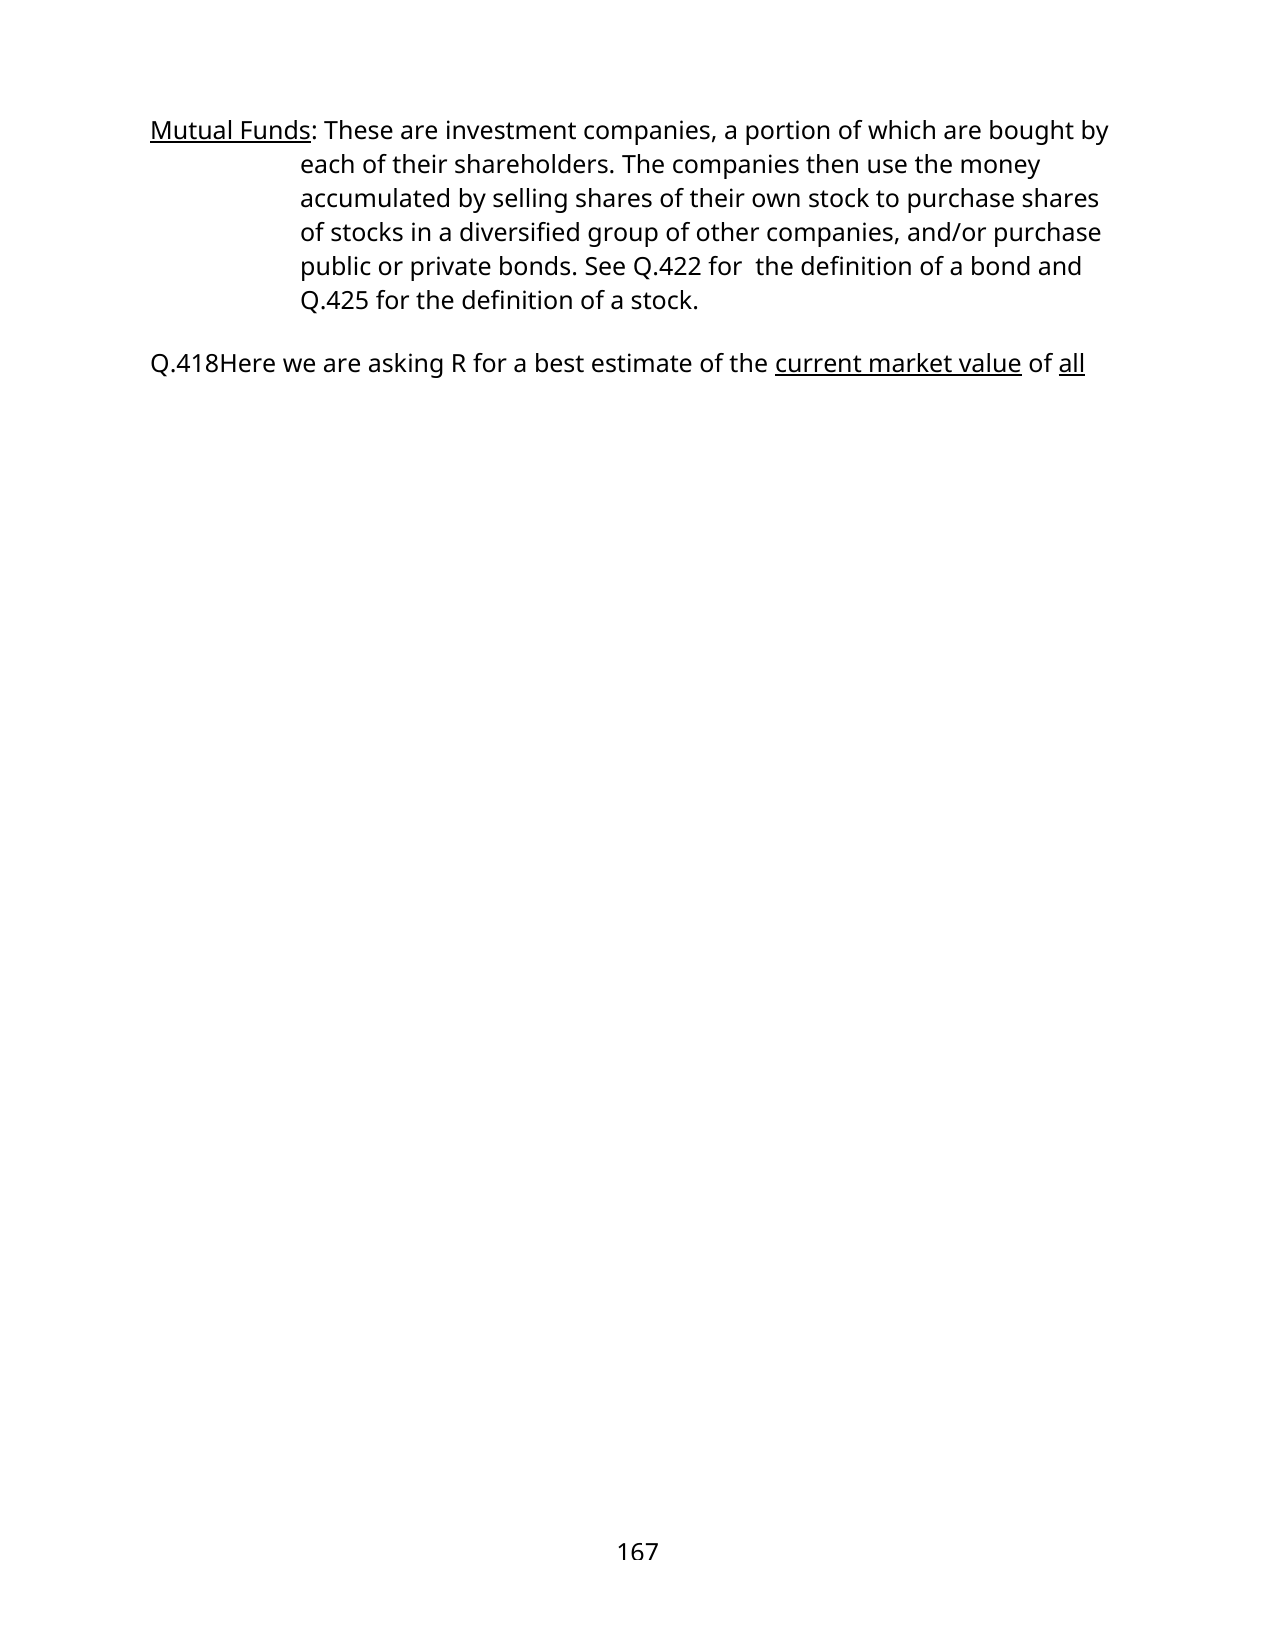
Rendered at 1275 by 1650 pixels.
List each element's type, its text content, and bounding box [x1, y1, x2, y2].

text Q.418Here we are asking R for a best estimate of the current market value of all [150, 345, 1125, 379]
text Mutual Funds: These are investment companies, a portion of which are bought by each of their shareholders. The companies then use the money accumulated by selling shares of their own stock to purchase shares of stocks in a diversified group of other companies, and/or purchase public or private bonds. See Q.422 for the definition of a bond and Q.425 for the definition of a stock. [150, 112, 1125, 317]
